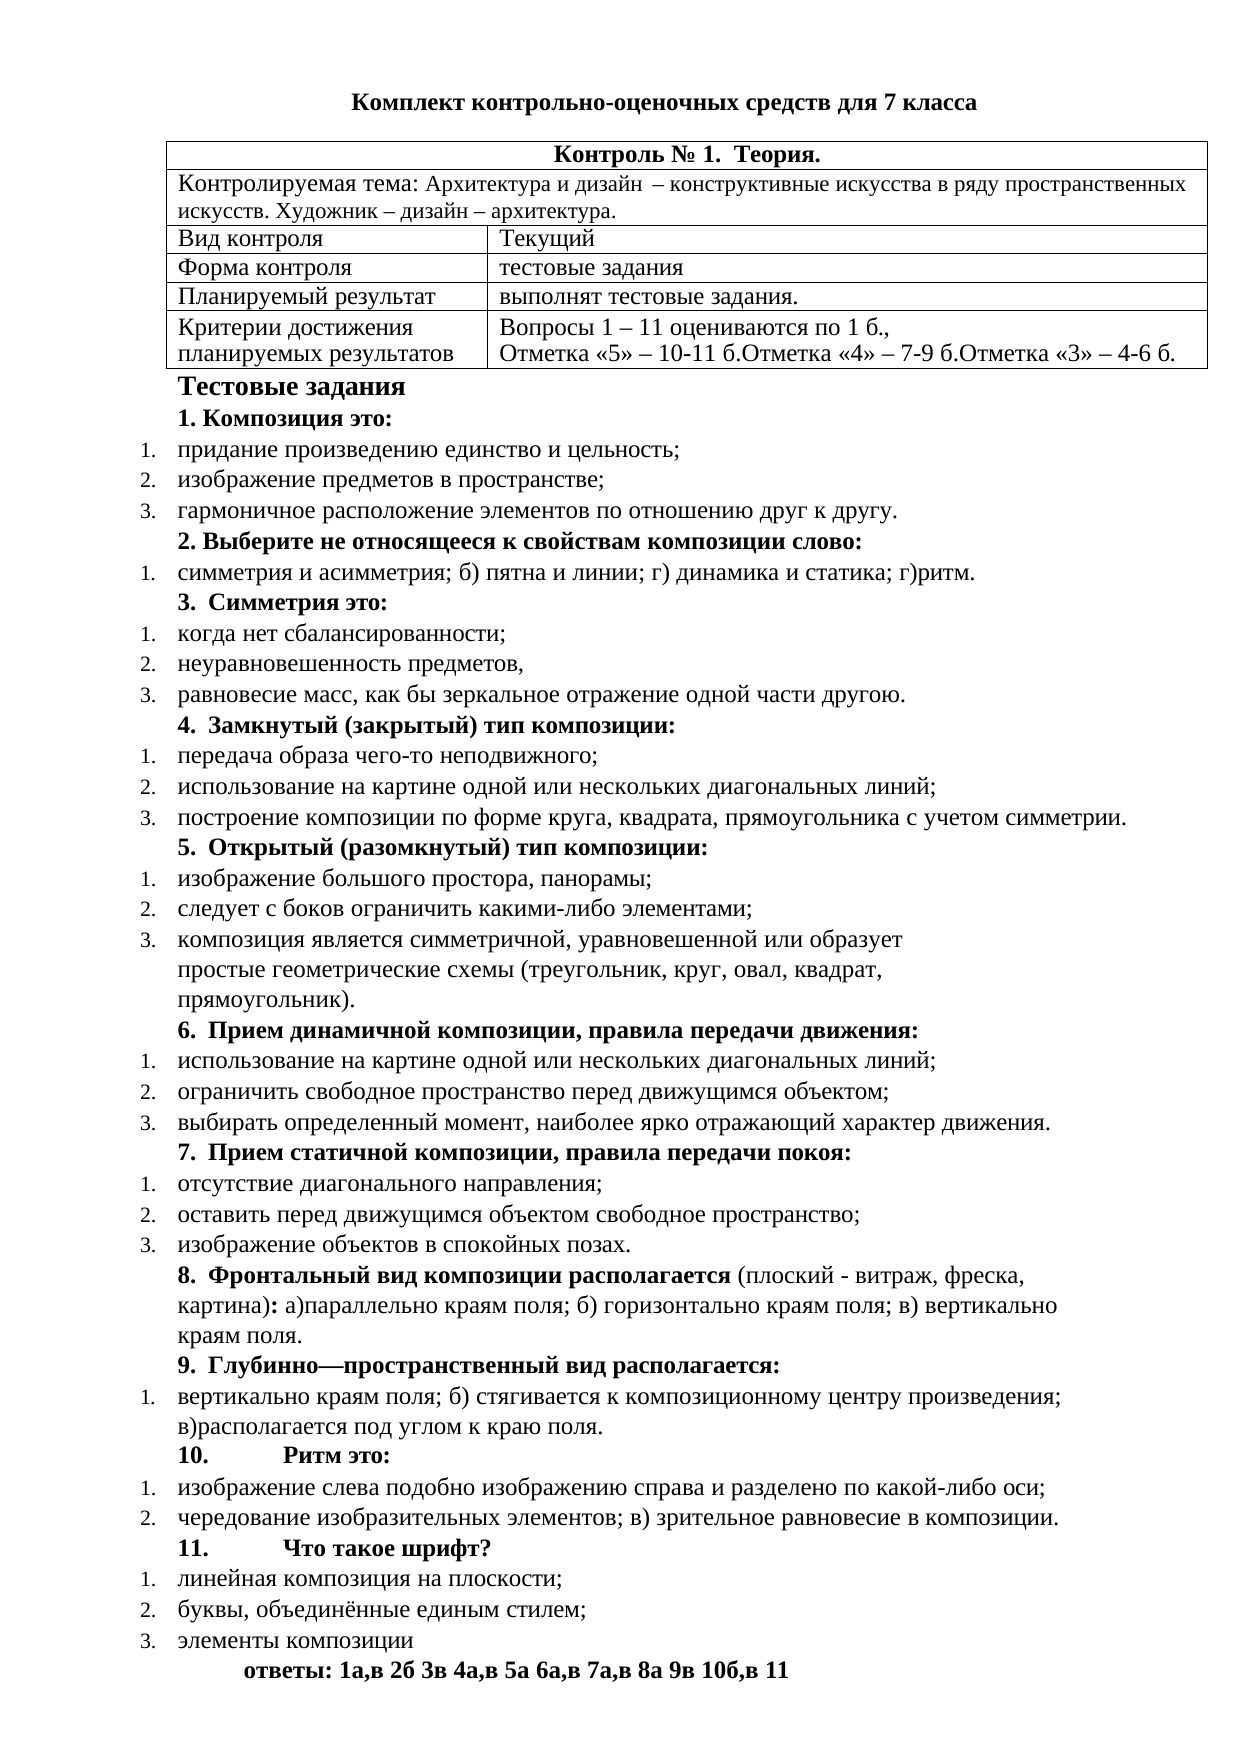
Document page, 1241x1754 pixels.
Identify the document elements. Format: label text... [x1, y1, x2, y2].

table_cell выполнят тестовые задания. [488, 283, 1207, 310]
subtitle Открытый (разомкнутый) тип композиции: [177, 832, 1211, 861]
text ответы: 1а,в 2б 3в 4а,в 5а 6а,в 7а,в 8а 9в 10б,в 11 [243, 1656, 1211, 1684]
list чередование изобразительных элементов; в) зрительное равновесие в композиции. [140, 1502, 1211, 1531]
subtitle Замкнутый (закрытый) тип композиции: [177, 710, 1211, 738]
subtitle Композиция это: [177, 403, 1211, 432]
list использование на картине одной или нескольких диагональных линий; [140, 771, 1211, 800]
list выбирать определенный момент, наиболее ярко отражающий характер движения. [140, 1107, 1211, 1135]
list построение композиции по форме круга, квадрата, прямоугольника с учетом симметрии. [140, 802, 1211, 830]
subtitle Выберите не относящееся к свойствам композиции слово: [177, 526, 1211, 555]
text Комплект контрольно-оценочных средств для 7 класса [133, 87, 1196, 115]
subtitle Тестовые задания [177, 369, 1211, 402]
list неуравновешенность предметов, [140, 648, 1211, 677]
list придание произведению единство и цельность; [140, 434, 1211, 463]
list использование на картине одной или нескольких диагональных линий; [140, 1045, 1211, 1074]
table_cell Вопросы 1 – 11 оцениваются по 1 б., Отметка «5» – 10-11 б.Отметка «4» – 7-9 б.Отметка «3» – 4-6 б. [488, 311, 1207, 368]
table_cell Планируемый результат [167, 283, 487, 310]
list отсутствие диагонального направления; [140, 1168, 1211, 1197]
list равновесие масс, как бы зеркальное отражение одной части другою. [140, 679, 1211, 708]
list гармоничное расположение элементов по отношению друг к другу. [140, 495, 1211, 524]
table_cell Текущий [488, 226, 1207, 253]
list линейная композиция на плоскости; [140, 1563, 1211, 1592]
subtitle Симметрия это: [177, 587, 1211, 616]
subtitle Прием статичной композиции, правила передачи покоя: [177, 1137, 1211, 1166]
list следует с боков ограничить какими-либо элементами; [140, 893, 1211, 922]
table_cell тестовые задания [488, 254, 1207, 282]
list передача образа чего-то неподвижного; [140, 740, 1211, 769]
list Фронтальный вид композиции располагается (плоский - витраж, фреска, картина): а)параллельно краям поля; б) горизонтально краям поля; в) вертикально краям поля. [177, 1260, 1121, 1349]
subtitle Ритм это: [177, 1441, 1211, 1470]
table_cell Критерии достижения планируемых результатов [167, 311, 487, 368]
list когда нет сбалансированности; [140, 618, 1211, 647]
list оставить перед движущимся объектом свободное пространство; [140, 1199, 1211, 1227]
list изображение объектов в спокойных позах. [140, 1229, 1211, 1258]
subtitle Прием динамичной композиции, правила передачи движения: [177, 1015, 1211, 1044]
list изображение большого простора, панорамы; [140, 863, 1211, 892]
list композиция является симметричной, уравновешенной или образует простые геометрические схемы (треугольник, круг, овал, квадрат, прямоугольник). [140, 924, 997, 1013]
list ограничить свободное пространство перед движущимся объектом; [140, 1076, 1211, 1105]
table_cell Форма контроля [167, 254, 487, 282]
subtitle Что такое шрифт? [177, 1533, 1211, 1562]
text 1. вертикально краям поля; б) стягивается к композиционному центру произведения; в)располагается под углом к краю поля. [140, 1381, 1062, 1440]
table_cell Вид контроля [167, 226, 487, 253]
text 1. симметрия и асимметрия; б) пятна и линии; г) динамика и статика; г)ритм. [140, 557, 1211, 585]
table_cell Контролируемая тема: Архитектура и дизайн – конструктивные искусства в ряду пространственных искусств. Художник – дизайн – архитектура. [167, 170, 1207, 224]
table_header Контроль № 1. Теория. [167, 142, 1207, 169]
subtitle Глубинно—пространственный вид располагается: [177, 1351, 1211, 1379]
list изображение предметов в пространстве; [140, 464, 1211, 493]
list элементы композиции [140, 1625, 1211, 1653]
list изображение слева подобно изображению справа и разделено по какой-либо оси; [140, 1472, 1211, 1500]
list буквы, объединённые единым стилем; [140, 1594, 1211, 1623]
